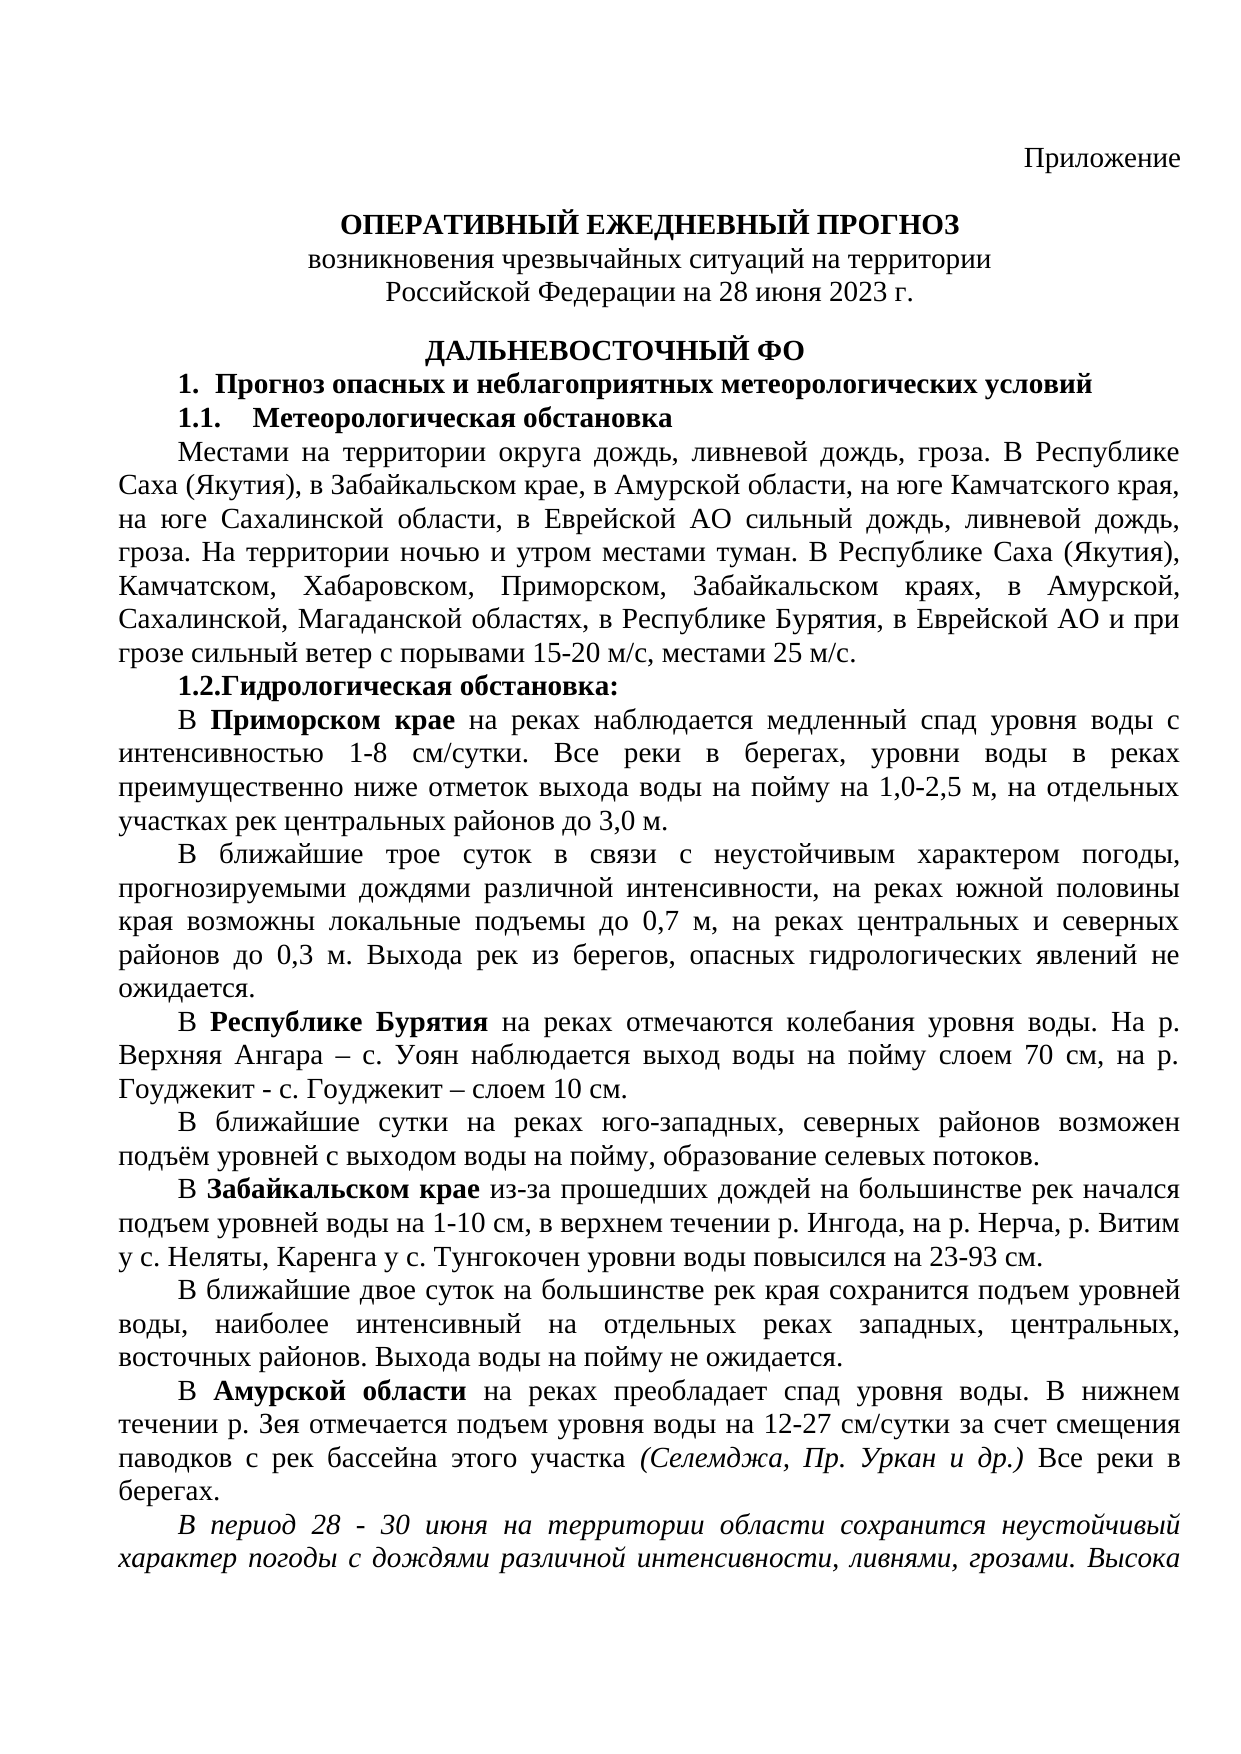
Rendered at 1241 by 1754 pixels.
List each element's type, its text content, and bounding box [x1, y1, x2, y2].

text 1.2.Гидрологическая обстановка: [118, 668, 1181, 702]
text В ближайшие трое суток в связи с неустойчивым характером погоды, прогнозируемыми дождями различной интенсивности, на реках южной половины края возможны локальные подъемы до 0,7 м, на реках центральных и северных районов до 0,3 м. Выхода рек из берегов, опасных гидрологических явлений не ожидается. [118, 836, 1181, 1004]
text возникновения чрезвычайных ситуаций на территории [118, 241, 1181, 274]
text В ближайшие двое суток на большинстве рек края сохранится подъем уровней воды, наиболее интенсивный на отдельных реках западных, центральных, восточных районов. Выхода воды на пойму не ожидается. [118, 1272, 1181, 1373]
text ОПЕРАТИВНЫЙ ЕЖЕДНЕВНЫЙ ПРОГНОЗ [118, 207, 1181, 241]
text Местами на территории округа дождь, ливневой дождь, гроза. В Республике Саха (Якутия), в Забайкальском крае, в Амурской области, на юге Камчатского края, на юге Сахалинской области, в Еврейской АО сильный дождь, ливневой дождь, гроза. На территории ночью и утром местами туман. В Республике Саха (Якутия), Камчатском, Хабаровском, Приморском, Забайкальском краях, в Амурской, Сахалинской, Магаданской областях, в Республике Бурятия, в Еврейской АО и при грозе сильный ветер с порывами 15-20 м/с, местами 25 м/с. [118, 434, 1181, 668]
text ДАЛЬНЕВОСТОЧНЫЙ ФО [118, 333, 1181, 367]
text В ближайшие сутки на реках юго-западных, северных районов возможен подъём уровней с выходом воды на пойму, образование селевых потоков. [118, 1104, 1181, 1172]
list Метеорологическая обстановка [177, 400, 1181, 434]
list Прогноз опасных и неблагоприятных метеорологических условий [177, 367, 1181, 400]
text В Республике Бурятия на реках отмечаются колебания уровня воды. На р. Верхняя Ангара – с. Уоян наблюдается выход воды на пойму слоем 70 см, на р. Гоуджекит - с. Гоуджекит – слоем 10 см. [118, 1004, 1181, 1104]
text Российской Федерации на 28 июня 2023 г. [118, 274, 1181, 308]
text В Амурской области на реках преобладает спад уровня воды. В нижнем течении р. Зея отмечается подъем уровня воды на 12-27 см/сутки за счет смещения паводков с рек бассейна этого участка (Селемджа, Пр. Уркан и др.) Все реки в берегах. [118, 1373, 1181, 1507]
text В Приморском крае на реках наблюдается медленный спад уровня воды с интенсивностью 1-8 см/сутки. Все реки в берегах, уровни воды в реках преимущественно ниже отметок выхода воды на пойму на 1,0-2,5 м, на отдельных участках рек центральных районов до 3,0 м. [118, 702, 1181, 836]
text Приложение [118, 140, 1181, 174]
text В Забайкальском крае из-за прошедших дождей на большинстве рек начался подъем уровней воды на 1-10 см, в верхнем течении р. Ингода, на р. Нерча, р. Витим у с. Неляты, Каренга у с. Тунгокочен уровни воды повысился на 23-93 см. [118, 1172, 1181, 1272]
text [118, 1507, 1181, 1574]
